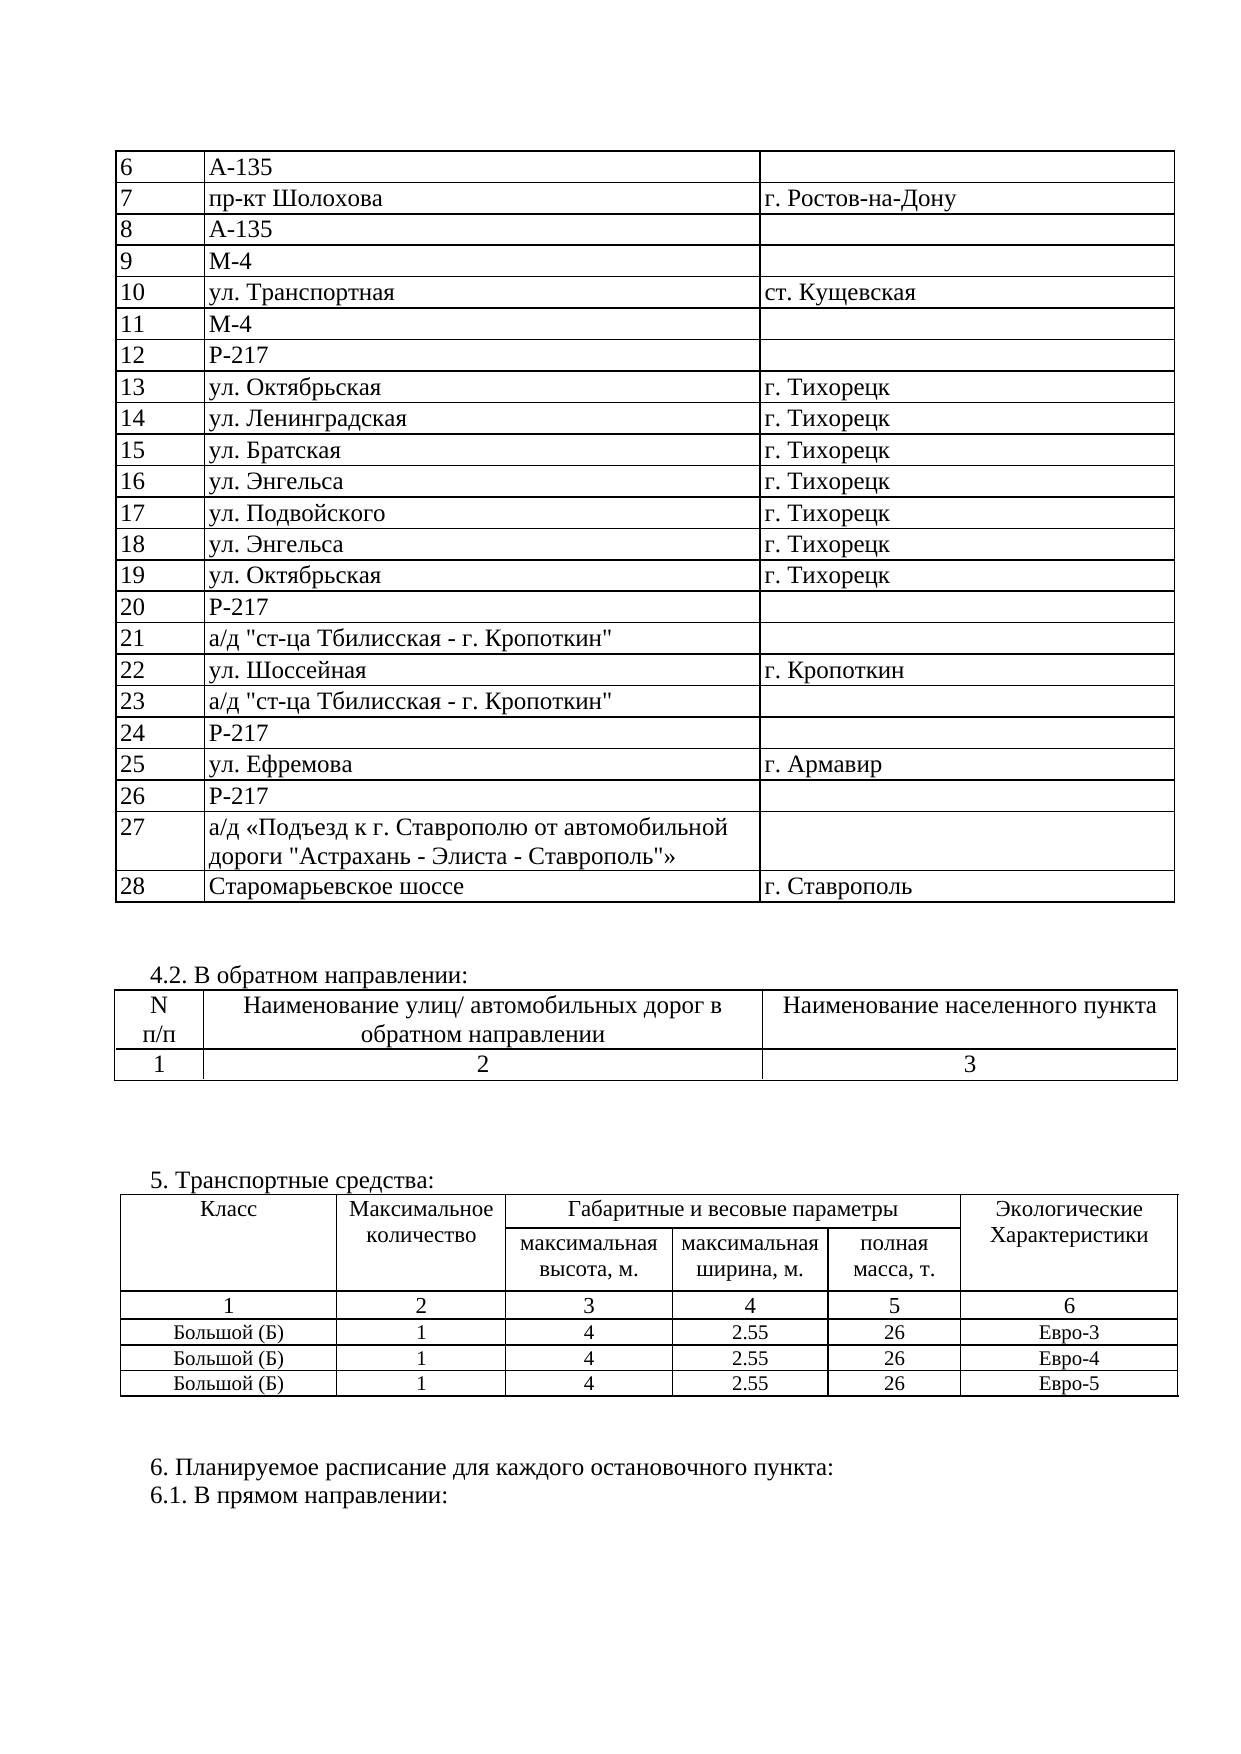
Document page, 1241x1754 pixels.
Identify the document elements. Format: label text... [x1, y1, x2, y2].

table_cell ст. Кущевская [761, 277, 1174, 307]
table_cell 1 [337, 1346, 505, 1369]
table_cell 3 [506, 1292, 672, 1318]
table_cell 26 [829, 1371, 960, 1395]
table_cell Большой (Б) [121, 1346, 336, 1369]
table_cell 24 [117, 718, 204, 748]
table_cell г. Ростов-на-Дону [761, 183, 1174, 213]
table_cell [761, 246, 1174, 276]
table_cell 11 [117, 309, 204, 339]
table_cell 4 [673, 1292, 827, 1318]
table_cell ул. Подвойского [205, 498, 759, 527]
table_cell г. Тихорецк [761, 466, 1174, 496]
table_cell 26 [829, 1320, 960, 1344]
table_cell а/д «Подъезд к г. Ставрополю от автомобильной дороги "Астрахань - Элиста - Ставрополь"» [205, 812, 759, 870]
table_cell Р-217 [205, 592, 759, 622]
table_cell [761, 623, 1174, 653]
table_cell 6 [117, 152, 204, 181]
table_cell полная масса, т. [829, 1229, 960, 1290]
table_cell ул. Транспортная [205, 277, 759, 307]
table_cell г. Тихорецк [761, 403, 1174, 433]
table_cell ул. Шоссейная [205, 655, 759, 685]
table_cell Р-217 [205, 781, 759, 811]
text 4.2. В обратном направлении: [150, 960, 1090, 989]
table_cell 6 [961, 1292, 1177, 1318]
table_cell г. Тихорецк [761, 372, 1174, 402]
table_cell [761, 812, 1174, 870]
table_cell Большой (Б) [121, 1371, 336, 1395]
table_cell 26 [829, 1346, 960, 1369]
table_cell 23 [117, 686, 204, 716]
table_cell Р-217 [205, 340, 759, 370]
table_cell 2.55 [673, 1371, 827, 1395]
table_cell г. Кропоткин [761, 655, 1174, 685]
table_cell 4 [506, 1371, 672, 1395]
table_cell ул. Энгельса [205, 466, 759, 496]
table_cell 9 [117, 246, 204, 276]
table_cell Евро-3 [961, 1320, 1177, 1344]
table_cell 27 [117, 812, 204, 870]
table_cell ул. Октябрьская [205, 561, 759, 590]
text 6. Планируемое расписание для каждого остановочного пункта: [150, 1452, 1090, 1481]
table_cell пр-кт Шолохова [205, 183, 759, 213]
table_cell 1 [115, 1049, 203, 1079]
table_cell 14 [117, 403, 204, 433]
table_cell 1 [337, 1371, 505, 1395]
table_cell [761, 781, 1174, 811]
table_cell 25 [117, 749, 204, 779]
table_cell максимальная высота, м. [506, 1229, 672, 1290]
table_cell Р-217 [205, 718, 759, 748]
table_cell г. Тихорецк [761, 529, 1174, 559]
table_cell 12 [117, 340, 204, 370]
table_cell Евро-4 [961, 1346, 1177, 1369]
table_cell Старомарьевское шоссе [205, 871, 759, 901]
table_cell 15 [117, 435, 204, 464]
table_cell 16 [117, 466, 204, 496]
table_cell Большой (Б) [121, 1320, 336, 1344]
table_cell 10 [117, 277, 204, 307]
table_cell г. Тихорецк [761, 435, 1174, 464]
table_cell 26 [117, 781, 204, 811]
text 5. Транспортные средства: [150, 1165, 1090, 1194]
table_cell а/д "ст-ца Тбилисская - г. Кропоткин" [205, 623, 759, 653]
table_cell 3 [763, 1048, 1177, 1079]
table_header Класс [121, 1195, 336, 1290]
table_cell г. Тихорецк [761, 498, 1174, 527]
table_cell 20 [117, 592, 204, 622]
table_header Габаритные и весовые параметры [506, 1195, 960, 1227]
table_cell 13 [117, 372, 204, 402]
table_cell ул. Ленинградская [205, 403, 759, 433]
table_cell А-135 [205, 152, 759, 181]
table_cell [761, 215, 1174, 244]
table_cell г. Армавир [761, 749, 1174, 779]
table_cell 18 [117, 529, 204, 559]
table_cell М-4 [205, 246, 759, 276]
table_cell 19 [117, 561, 204, 590]
table_cell 7 [117, 183, 204, 213]
table_cell 21 [117, 623, 204, 653]
table_cell г. Тихорецк [761, 561, 1174, 590]
table_header Экологические Характеристики [961, 1195, 1177, 1290]
table_cell 8 [117, 215, 204, 244]
table_cell М-4 [205, 309, 759, 339]
table_cell 22 [117, 655, 204, 685]
table_cell максимальная ширина, м. [673, 1229, 827, 1290]
table_cell 2 [204, 1050, 762, 1079]
table_cell г. Ставрополь [761, 871, 1174, 901]
table_cell 2.55 [673, 1320, 827, 1344]
table_cell 5 [829, 1292, 960, 1318]
table_cell [761, 686, 1174, 716]
table_cell [761, 309, 1174, 339]
table_cell [761, 152, 1174, 181]
table_cell А-135 [205, 215, 759, 244]
table_cell ул. Энгельса [205, 529, 759, 559]
table_header Наименование улиц/ автомобильных дорог в обратном направлении [204, 991, 762, 1048]
table_cell а/д "ст-ца Тбилисская - г. Кропоткин" [205, 686, 759, 716]
table_cell 4 [506, 1346, 672, 1369]
table_cell 28 [117, 871, 204, 901]
table_cell ул. Братская [205, 435, 759, 464]
table_cell ул. Ефремова [205, 749, 759, 779]
table_cell 2 [337, 1292, 505, 1318]
table_header Максимальное количество [337, 1195, 505, 1290]
table_cell ул. Октябрьская [205, 372, 759, 402]
table_cell [761, 340, 1174, 370]
table_cell 17 [117, 498, 204, 527]
table_header N п/п [115, 991, 203, 1048]
text 6.1. В прямом направлении: [150, 1481, 1090, 1509]
table_header Наименование населенного пункта [763, 991, 1177, 1048]
table_cell [761, 718, 1174, 748]
table_cell [761, 592, 1174, 622]
table_cell 4 [506, 1320, 672, 1344]
table_cell 1 [337, 1320, 505, 1344]
table_cell 1 [121, 1292, 336, 1318]
table_cell 2.55 [673, 1346, 827, 1369]
table_cell Евро-5 [961, 1371, 1177, 1395]
